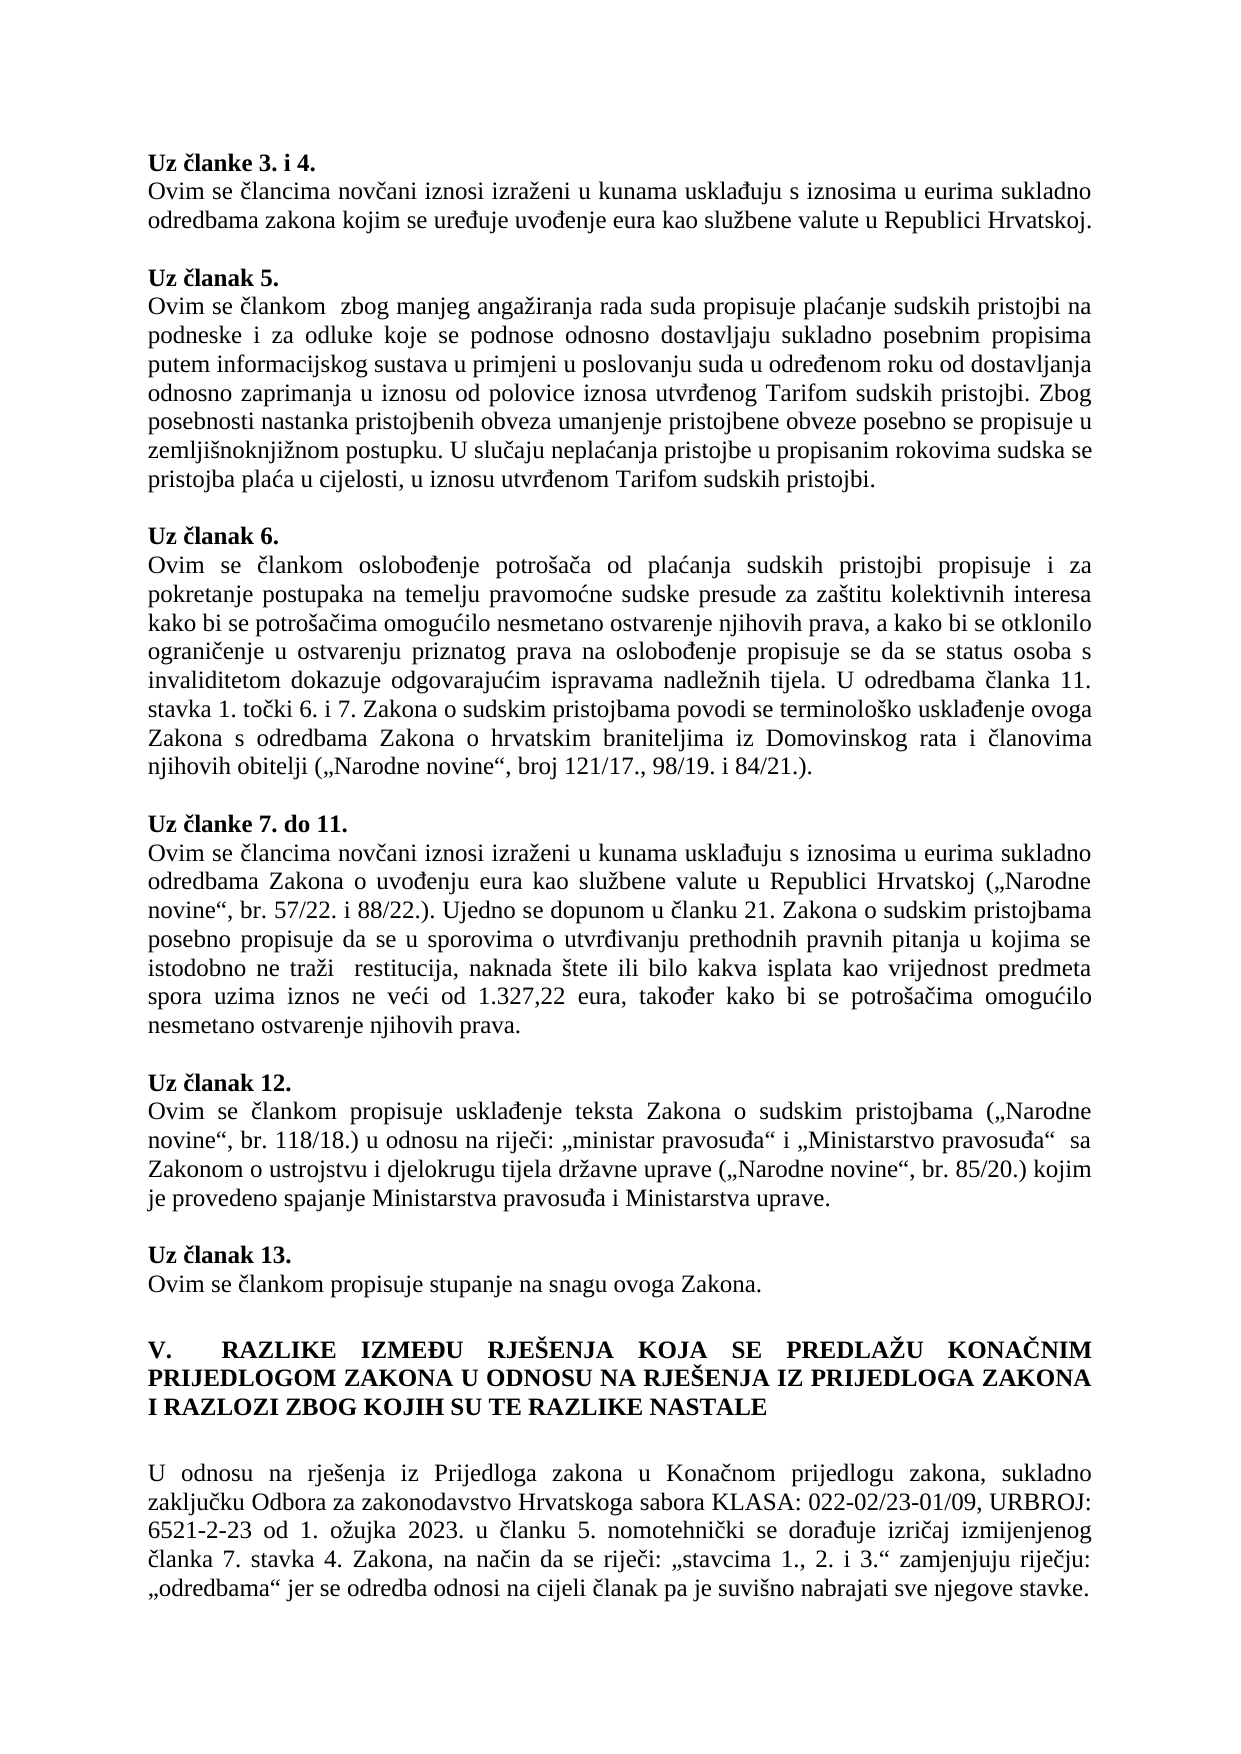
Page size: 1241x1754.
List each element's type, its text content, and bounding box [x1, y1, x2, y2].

text Ovim se člancima novčani iznosi izraženi u kunama usklađuju s iznosima u eurima sukladno odredbama Zakona o uvođenju eura kao službene valute u Republici Hrvatskoj („Narodne novine“, br. 57/22. i 88/22.). Ujedno se dopunom u članku 21. Zakona o sudskim pristojbama posebno propisuje da se u sporovima o utvrđivanju prethodnih pravnih pitanja u kojima se istodobno ne traži restitucija, naknada štete ili bilo kakva isplata kao vrijednost predmeta spora uzima iznos ne veći od 1.327,22 eura, također kako bi se potrošačima omogućilo nesmetano ostvarenje njihovih prava. [148, 838, 1093, 1039]
text Uz članke 3. i 4. [148, 148, 1093, 176]
text Ovim se člankom oslobođenje potrošača od plaćanja sudskih pristojbi propisuje i za pokretanje postupaka na temelju pravomoćne sudske presude za zaštitu kolektivnih interesa kako bi se potrošačima omogućilo nesmetano ostvarenje njihovih prava, a kako bi se otklonilo ograničenje u ostvarenju priznatog prava na oslobođenje propisuje se da se status osoba s invaliditetom dokazuje odgovarajućim ispravama nadležnih tijela. U odredbama članka 11. stavka 1. točki 6. i 7. Zakona o sudskim pristojbama povodi se terminološko usklađenje ovoga Zakona s odredbama Zakona o hrvatskim braniteljima iz Domovinskog rata i članovima njihovih obitelji („Narodne novine“, broj 121/17., 98/19. i 84/21.). [148, 550, 1093, 780]
text Ovim se člancima novčani iznosi izraženi u kunama usklađuju s iznosima u eurima sukladno odredbama zakona kojim se uređuje uvođenje eura kao službene valute u Republici Hrvatskoj. [148, 176, 1093, 234]
text Uz članak 12. [148, 1068, 1093, 1096]
text Ovim se člankom propisuje stupanje na snagu ovoga Zakona. [148, 1269, 1093, 1298]
text Uz članak 5. [148, 263, 1093, 291]
text U odnosu na rješenja iz Prijedloga zakona u Konačnom prijedlogu zakona, sukladno zaključku Odbora za zakonodavstvo Hrvatskoga sabora KLASA: 022-02/23-01/09, URBROJ: 6521-2-23 od 1. ožujka 2023. u članku 5. nomotehnički se dorađuje izričaj izmijenjenog članka 7. stavka 4. Zakona, na način da se riječi: „stavcima 1., 2. i 3.“ zamjenjuju riječju: „odredbama“ jer se odredba odnosi na cijeli članak pa je suvišno nabrajati sve njegove stavke. [148, 1458, 1093, 1602]
text Uz članak 6. [148, 521, 1093, 550]
text Uz članke 7. do 11. [148, 809, 1093, 838]
text V. RAZLIKE IZMEĐU RJEŠENJA KOJA SE PREDLAŽU KONAČNIM PRIJEDLOGOM ZAKONA U ODNOSU NA RJEŠENJA IZ PRIJEDLOGA ZAKONA I RAZLOZI ZBOG KOJIH SU TE RAZLIKE NASTALE [148, 1335, 1093, 1421]
text Ovim se člankom propisuje usklađenje teksta Zakona o sudskim pristojbama („Narodne novine“, br. 118/18.) u odnosu na riječi: „ministar pravosuđa“ i „Ministarstvo pravosuđa“ sa Zakonom o ustrojstvu i djelokrugu tijela državne uprave („Narodne novine“, br. 85/20.) kojim je provedeno spajanje Ministarstva pravosuđa i Ministarstva uprave. [148, 1096, 1093, 1211]
text Uz članak 13. [148, 1240, 1093, 1269]
text Ovim se člankom zbog manjeg angažiranja rada suda propisuje plaćanje sudskih pristojbi na podneske i za odluke koje se podnose odnosno dostavljaju sukladno posebnim propisima putem informacijskog sustava u primjeni u poslovanju suda u određenom roku od dostavljanja odnosno zaprimanja u iznosu od polovice iznosa utvrđenog Tarifom sudskih pristojbi. Zbog posebnosti nastanka pristojbenih obveza umanjenje pristojbene obveze posebno se propisuje u zemljišnoknjižnom postupku. U slučaju neplaćanja pristojbe u propisanim rokovima sudska se pristojba plaća u cijelosti, u iznosu utvrđenom Tarifom sudskih pristojbi. [148, 291, 1093, 493]
